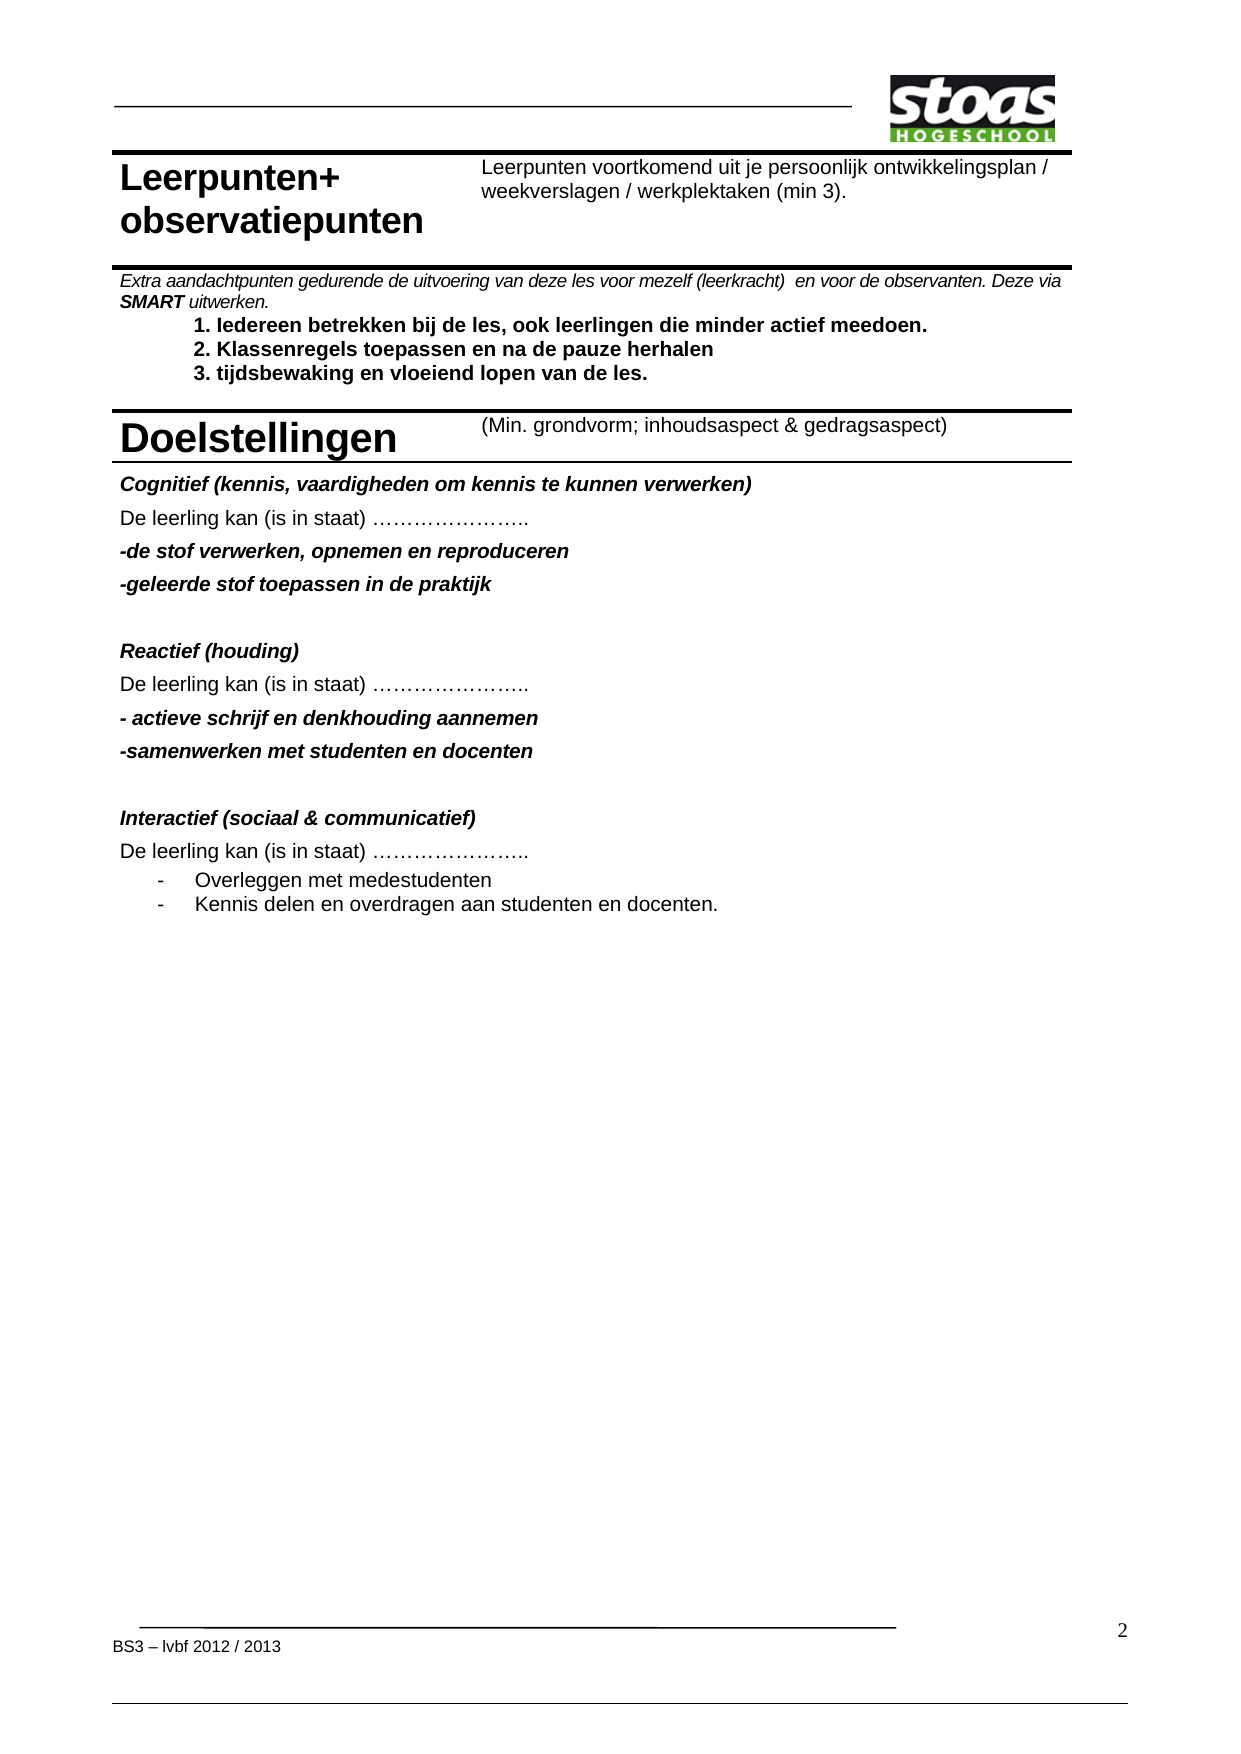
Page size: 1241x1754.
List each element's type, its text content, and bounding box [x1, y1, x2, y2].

picture [889, 75, 1055, 141]
table_cell Cognitief (kennis, vaardigheden om kennis te kunnen verwerken) De leerling kan (is in staat) ………………….. -de stof verwerken, opnemen en reproduceren -geleerde stof toepassen in de praktijk Reactief (houding) De leerling kan (is in staat) ………………….. - actieve schrijf en denkhouding aannemen -samenwerken met studenten en docenten Interactief (sociaal & communicatief) De leerling kan (is in staat) ………………….. Overleggen met medestudenten Kennis delen en overdragen aan studenten en docenten. [112, 463, 1072, 916]
table_header Leerpunten voortkomend uit je persoonlijk ontwikkelingsplan / weekverslagen / werkplektaken (min 3). [474, 155, 1072, 265]
table_cell Doelstellingen [112, 413, 474, 461]
table_header Leerpunten+ observatiepunten [112, 155, 474, 265]
table_cell Extra aandachtpunten gedurende de uitvoering van deze les voor mezelf (leerkracht) en voor de observanten. Deze via SMART uitwerken. 1. Iedereen betrekken bij de les, ook leerlingen die minder actief meedoen. 2. Klassenregels toepassen en na de pauze herhalen 3. tijdsbewaking en vloeiend lopen van de les. [112, 270, 1072, 408]
table_cell (Min. grondvorm; inhoudsaspect & gedragsaspect) [474, 413, 1072, 461]
